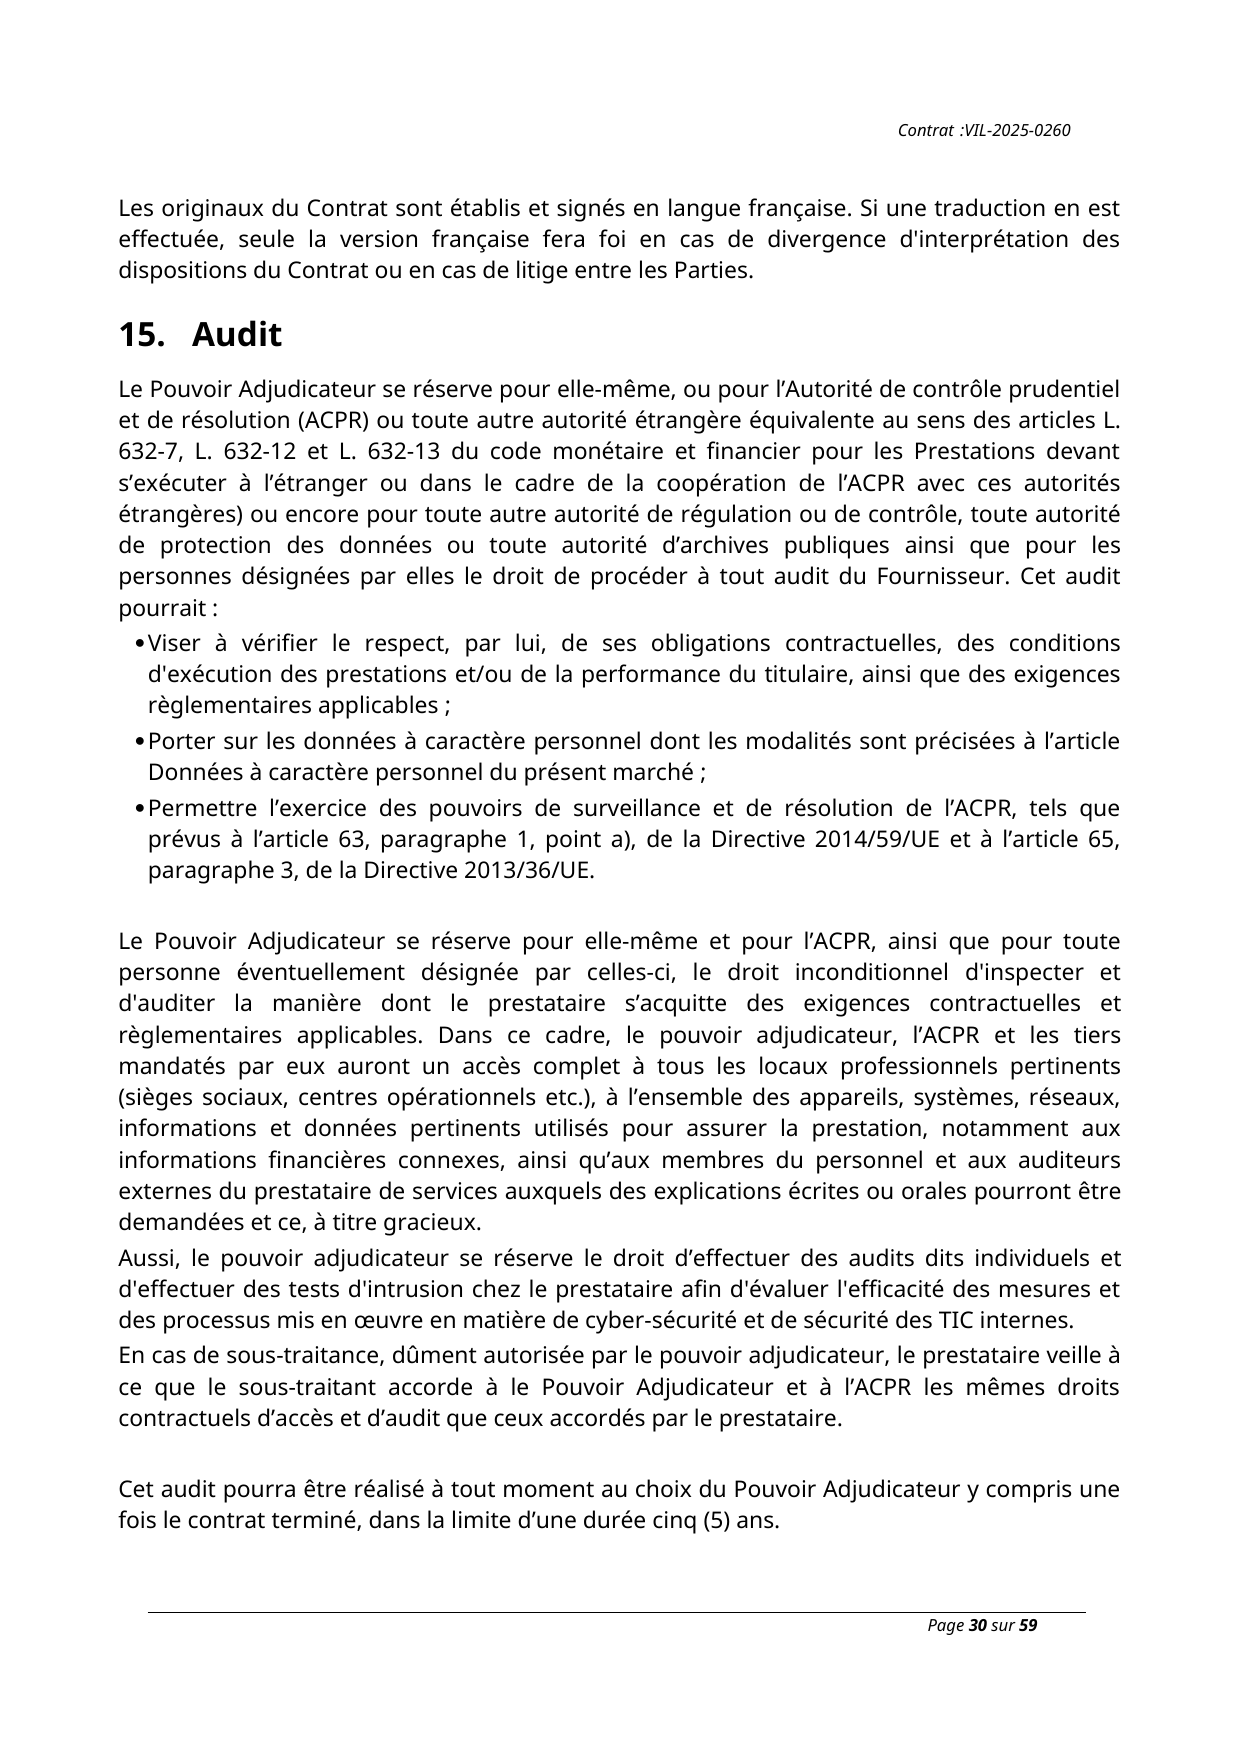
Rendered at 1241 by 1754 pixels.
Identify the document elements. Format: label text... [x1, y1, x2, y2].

text Audit [118, 311, 1122, 356]
text Cet audit pourra être réalisé à tout moment au choix du Pouvoir Adjudicateur y compris une fois le contrat terminé, dans la limite d’une durée cinq (5) ans. [118, 1473, 1122, 1535]
text Le Pouvoir Adjudicateur se réserve pour elle-même et pour l’ACPR, ainsi que pour toute personne éventuellement désignée par celles-ci, le droit inconditionnel d'inspecter et d'auditer la manière dont le prestataire s’acquitte des exigences contractuelles et règlementaires applicables. Dans ce cadre, le pouvoir adjudicateur, l’ACPR et les tiers mandatés par eux auront un accès complet à tous les locaux professionnels pertinents (sièges sociaux, centres opérationnels etc.), à l’ensemble des appareils, systèmes, réseaux, informations et données pertinents utilisés pour assurer la prestation, notamment aux informations financières connexes, ainsi qu’aux membres du personnel et aux auditeurs externes du prestataire de services auxquels des explications écrites ou orales pourront être demandées et ce, à titre gracieux. [118, 925, 1122, 1237]
text En cas de sous-traitance, dûment autorisée par le pouvoir adjudicateur, le prestataire veille à ce que le sous-traitant accorde à le Pouvoir Adjudicateur et à l’ACPR les mêmes droits contractuels d’accès et d’audit que ceux accordés par le prestataire. [118, 1339, 1122, 1433]
text Les originaux du Contrat sont établis et signés en langue française. Si une traduction en est effectuée, seule la version française fera foi en cas de divergence d'interprétation des dispositions du Contrat ou en cas de litige entre les Parties. [118, 192, 1122, 286]
list Permettre l’exercice des pouvoirs de surveillance et de résolution de l’ACPR, tels que prévus à l’article 63, paragraphe 1, point a), de la Directive 2014/59/UE et à l’article 65, paragraphe 3, de la Directive 2013/36/UE. [136, 792, 1122, 885]
text Aussi, le pouvoir adjudicateur se réserve le droit d’effectuer des audits dits individuels et d'effectuer des tests d'intrusion chez le prestataire afin d'évaluer l'efficacité des mesures et des processus mis en œuvre en matière de cyber-sécurité et de sécurité des TIC internes. [118, 1242, 1122, 1335]
text Le Pouvoir Adjudicateur se réserve pour elle-même, ou pour l’Autorité de contrôle prudentiel et de résolution (ACPR) ou toute autre autorité étrangère équivalente au sens des articles L. 632-7, L. 632-12 et L. 632-13 du code monétaire et financier pour les Prestations devant s’exécuter à l’étranger ou dans le cadre de la coopération de l’ACPR avec ces autorités étrangères) ou encore pour toute autre autorité de régulation ou de contrôle, toute autorité de protection des données ou toute autorité d’archives publiques ainsi que pour les personnes désignées par elles le droit de procéder à tout audit du Fournisseur. Cet audit pourrait : [118, 373, 1122, 623]
list Viser à vérifier le respect, par lui, de ses obligations contractuelles, des conditions d'exécution des prestations et/ou de la performance du titulaire, ainsi que des exigences règlementaires applicables ; [136, 627, 1122, 721]
list Porter sur les données à caractère personnel dont les modalités sont précisées à l’article Données à caractère personnel du présent marché ; [136, 725, 1122, 787]
